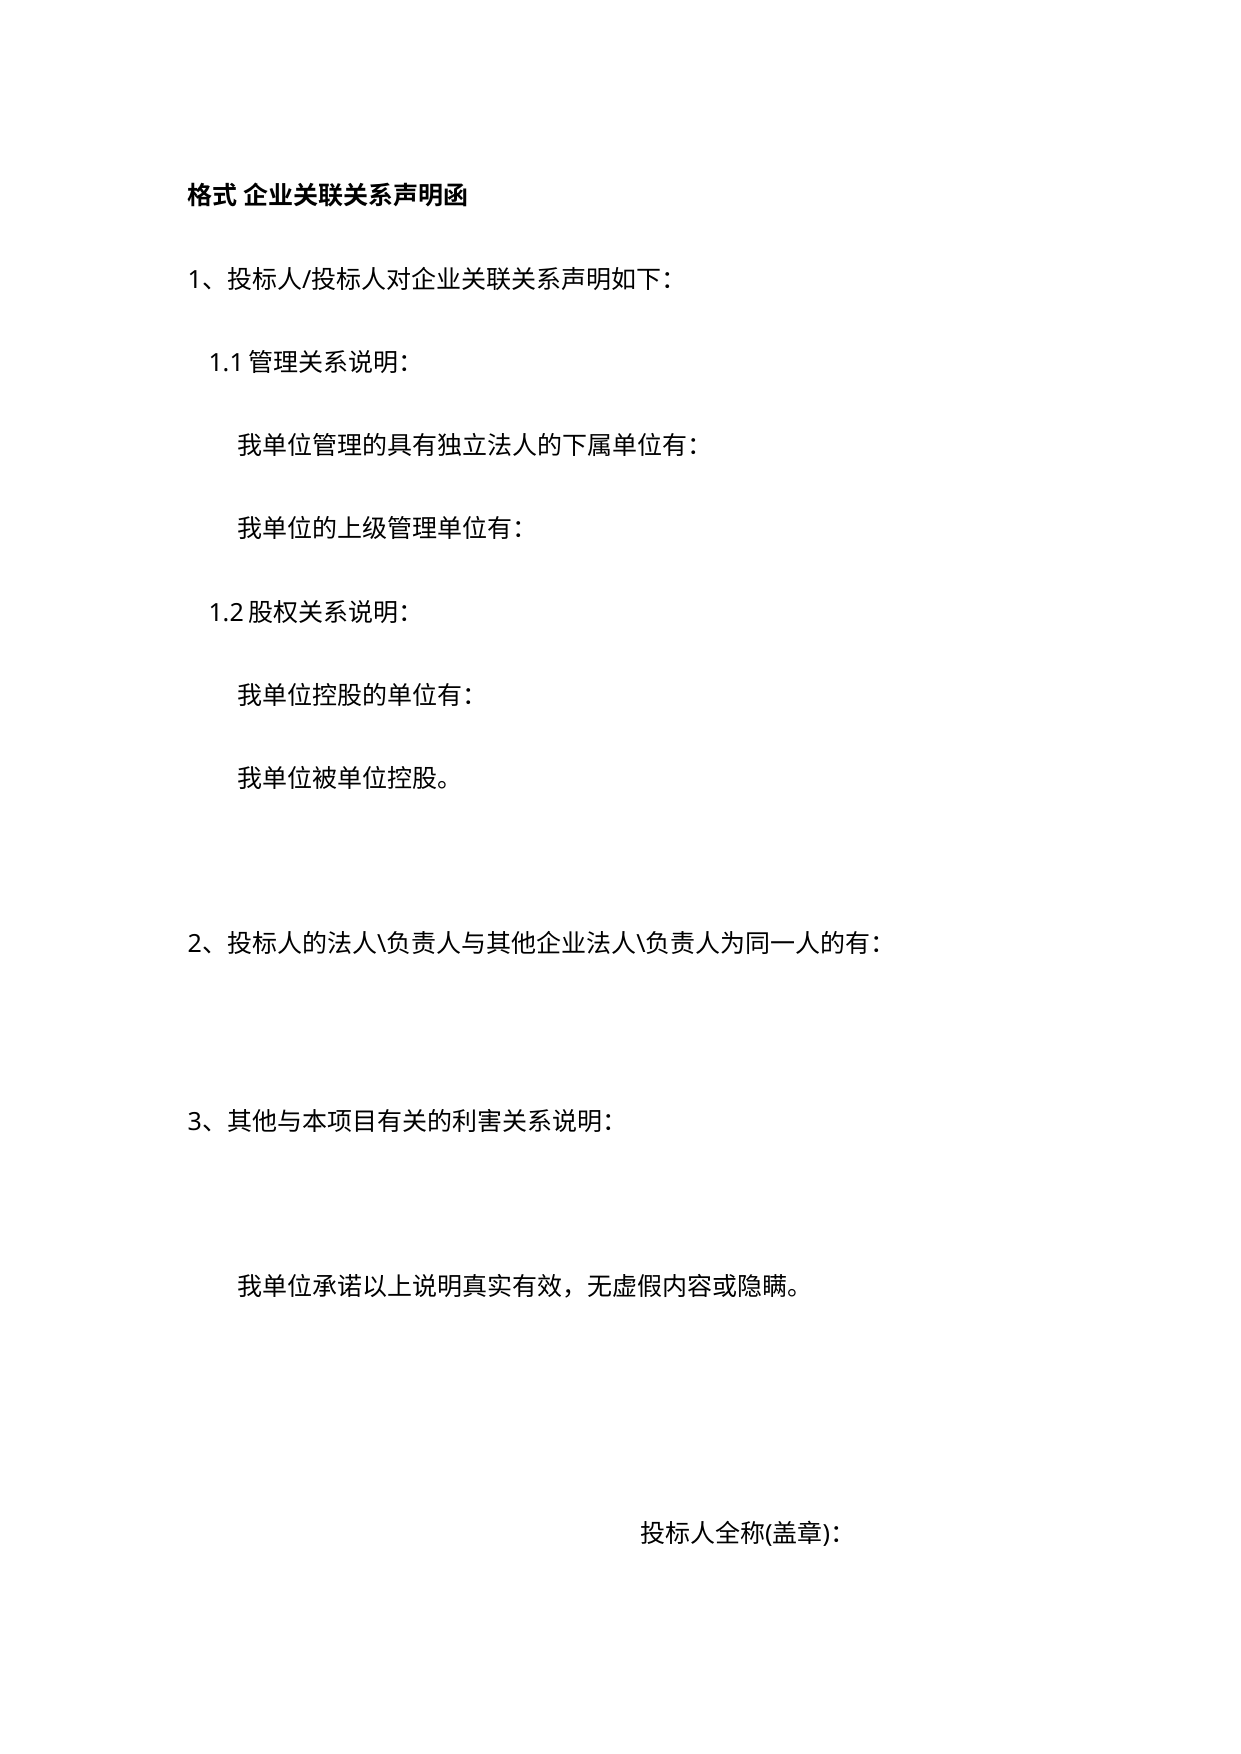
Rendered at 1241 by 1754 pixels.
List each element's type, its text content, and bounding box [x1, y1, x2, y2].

text 1、投标人/投标人对企业关联关系声明如下： [187, 245, 1053, 310]
text 我单位被单位控股。 [187, 744, 1053, 809]
text 格式 企业关联关系声明函 [187, 162, 1053, 227]
text 我单位承诺以上说明真实有效，无虚假内容或隐瞒。 [187, 1252, 1053, 1317]
text 我单位的上级管理单位有： [187, 494, 1053, 559]
text 我单位控股的单位有： [187, 661, 1053, 726]
text 1.2股权关系说明： [187, 578, 1053, 643]
text 投标人全称(盖章)： [187, 1499, 953, 1564]
text 1.1管理关系说明： [187, 328, 1053, 393]
text 3、其他与本项目有关的利害关系说明： [187, 1087, 1053, 1152]
text 我单位管理的具有独立法人的下属单位有： [187, 411, 1053, 476]
text 2、投标人的法人\负责人与其他企业法人\负责人为同一人的有： [187, 909, 1053, 974]
